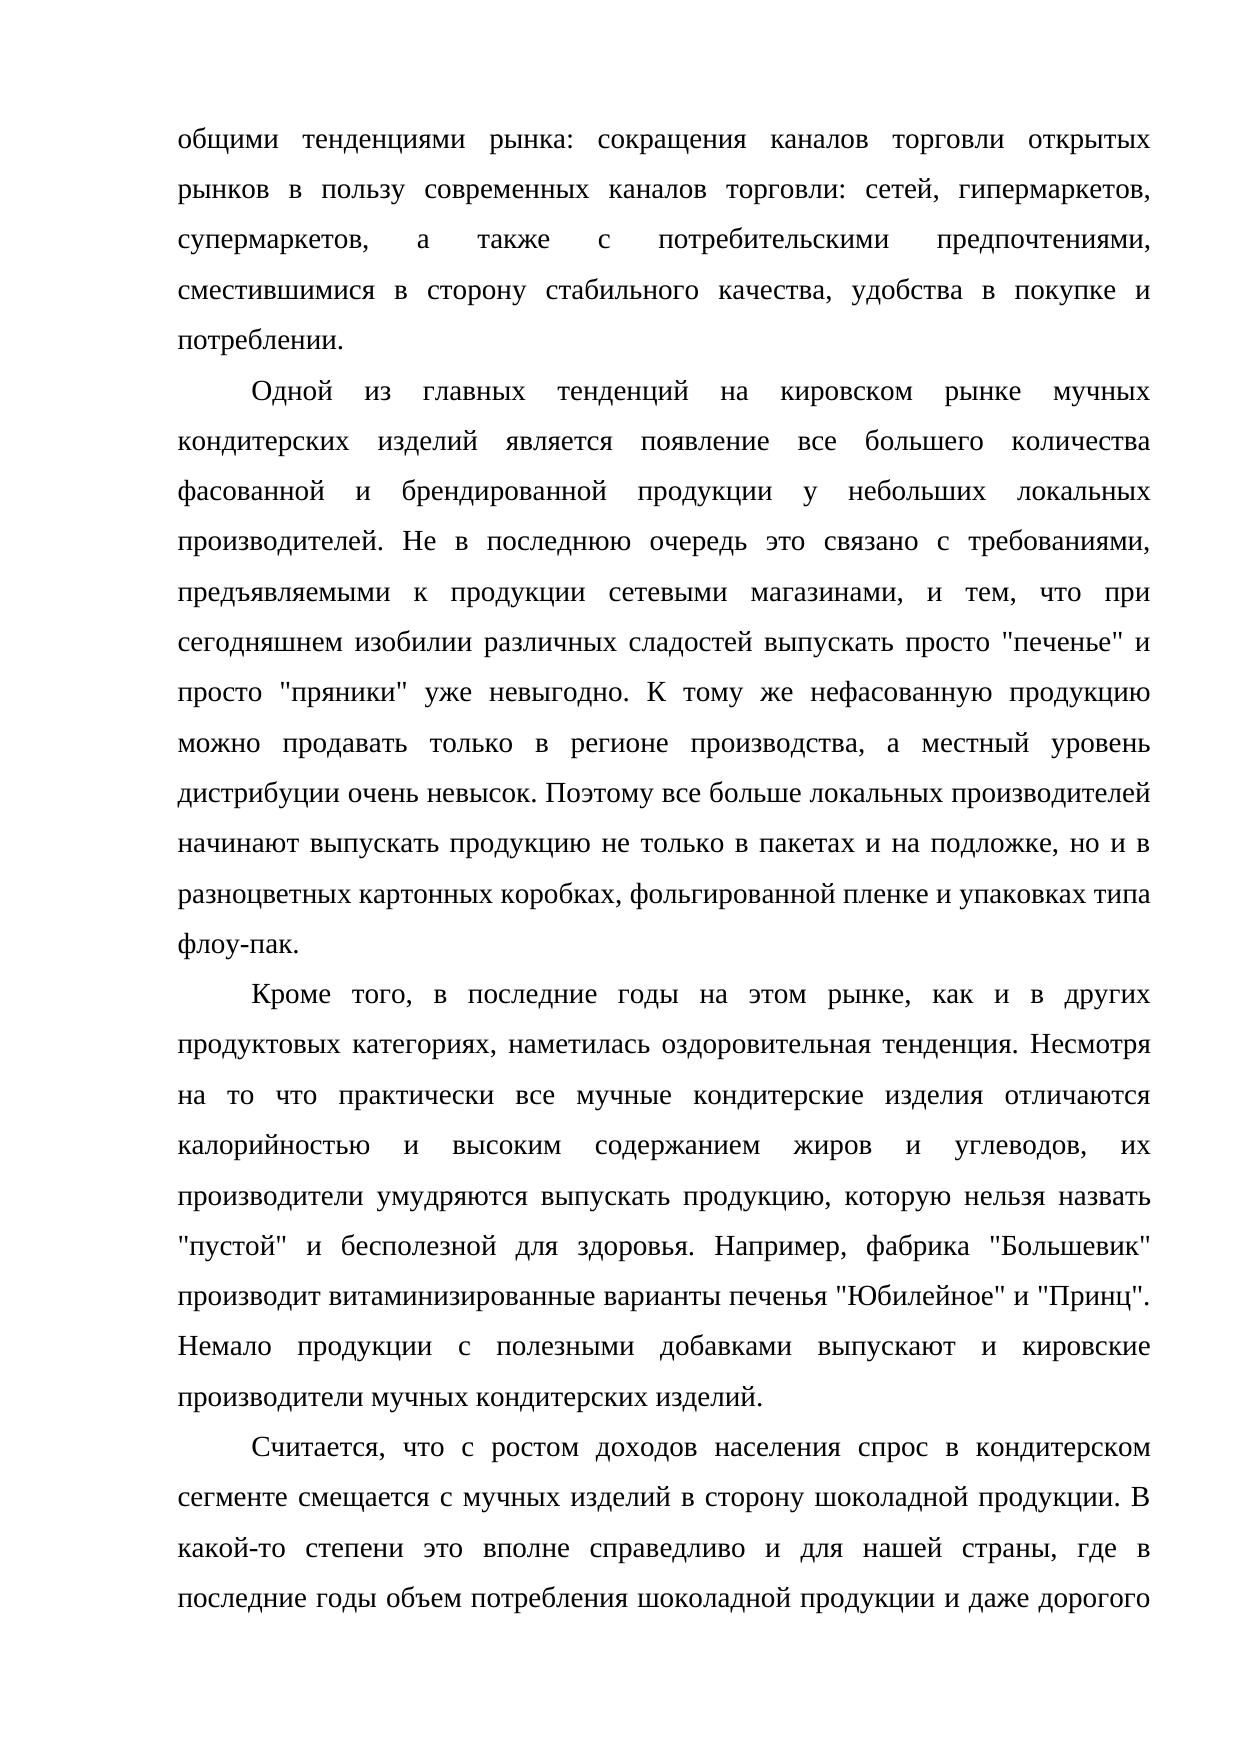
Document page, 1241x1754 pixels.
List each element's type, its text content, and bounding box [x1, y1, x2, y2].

text Одной из главных тенденций на кировском рынке мучных кондитерских изделий является появление все большего количества фасованной и брендированной продукции у небольших локальных производителей. Не в последнюю очередь это связано с требованиями, предъявляемыми к продукции сетевыми магазинами, и тем, что при сегодняшнем изобилии различных сладостей выпускать просто "печенье" и просто "пряники" уже невыгодно. К тому же нефасованную продукцию можно продавать только в регионе производства, а местный уровень дистрибуции очень невысок. Поэтому все больше локальных производителей начинают выпускать продукцию не только в пакетах и на подложке, но и в разноцветных картонных коробках, фольгированной пленке и упаковках типа флоу-пак. [177, 373, 1152, 959]
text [177, 121, 1152, 356]
text Кроме того, в последние годы на этом рынке, как и в других продуктовых категориях, наметилась оздоровительная тенденция. Несмотря на то что практически все мучные кондитерские изделия отличаются калорийностью и высоким содержанием жиров и углеводов, их производители умудряются выпускать продукцию, которую нельзя назвать "пустой" и бесполезной для здоровья. Например, фабрика "Большевик" производит витаминизированные варианты печенья "Юбилейное" и "Принц". Немало продукции с полезными добавками выпускают и кировские производители мучных кондитерских изделий. [177, 976, 1152, 1412]
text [177, 1429, 1152, 1614]
